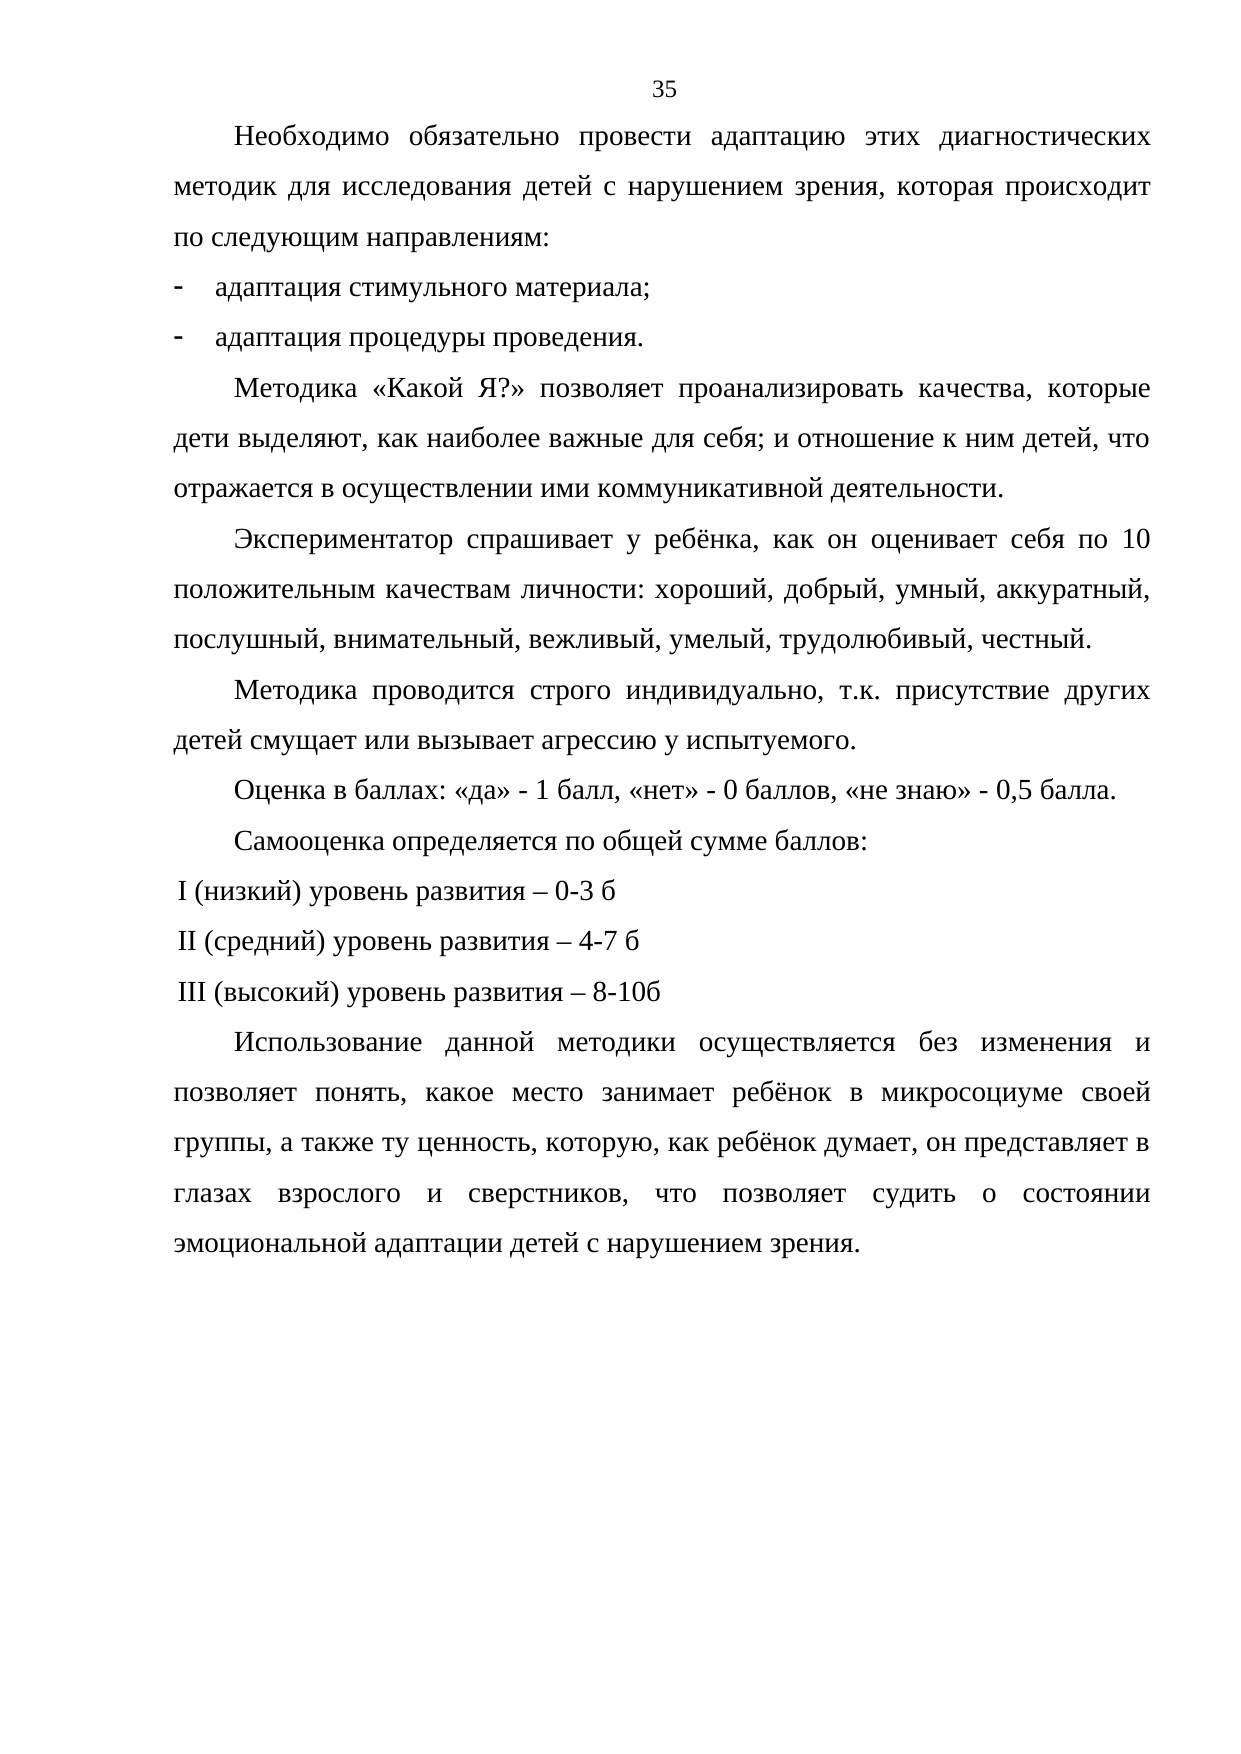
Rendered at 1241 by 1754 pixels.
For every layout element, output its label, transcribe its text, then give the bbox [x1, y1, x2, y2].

text Оценка в баллах: «да» - 1 балл, «нет» - 0 баллов, «не знаю» - 0,5 балла. [173, 772, 1152, 806]
list адаптация стимульного материала; [173, 269, 1152, 303]
list адаптация процедуры проведения. [173, 319, 1152, 353]
text Использование данной методики осуществляется без изменения и позволяет понять, какое место занимает ребёнок в микросоциуме своей группы, а также ту ценность, которую, как ребёнок думает, он представляет в глазах взрослого и сверстников, что позволяет судить о состоянии эмоциональной адаптации детей с нарушением зрения. [173, 1024, 1152, 1259]
text III (высокий) уровень развития – 8-10б [173, 974, 1152, 1007]
text II (средний) уровень развития – 4-7 б [173, 923, 1152, 957]
text Экспериментатор спрашивает у ребёнка, как он оценивает себя по 10 положительным качествам личности: хороший, добрый, умный, аккуратный, послушный, внимательный, вежливый, умелый, трудолюбивый, честный. [173, 521, 1152, 655]
text Самооценка определяется по общей сумме баллов: [173, 823, 1152, 856]
text Методика «Какой Я?» позволяет проанализировать качества, которые дети выделяют, как наиболее важные для себя; и отношение к ним детей, что отражается в осуществлении ими коммуникативной деятельности. [173, 370, 1152, 504]
text Необходимо обязательно провести адаптацию этих диагностических методик для исследования детей с нарушением зрения, которая происходит по следующим направлениям: [173, 118, 1152, 252]
text I (низкий) уровень развития – 0-3 б [173, 873, 1152, 907]
text Методика проводится строго индивидуально, т.к. присутствие других детей смущает или вызывает агрессию у испытуемого. [173, 672, 1152, 756]
